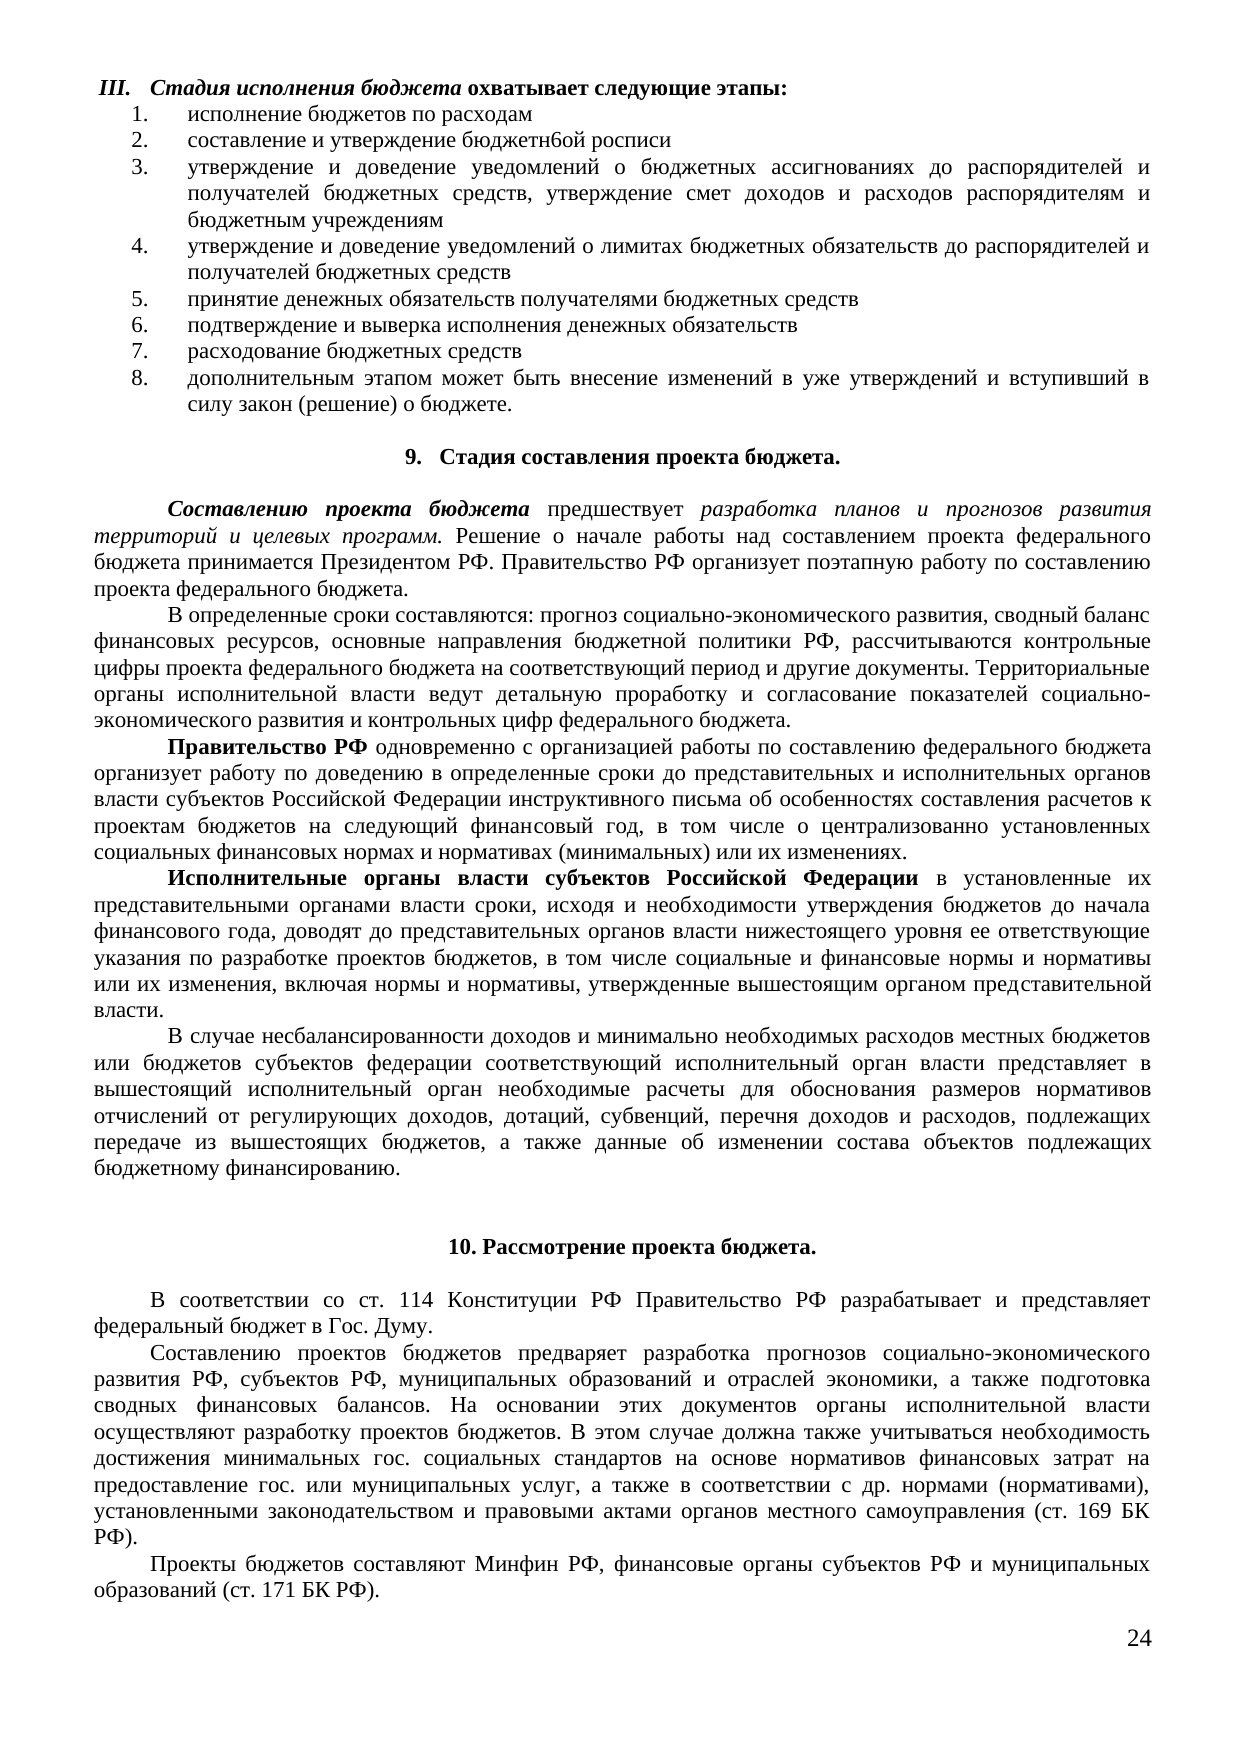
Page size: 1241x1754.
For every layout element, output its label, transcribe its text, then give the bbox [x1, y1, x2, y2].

text 10. Рассмотрение проекта бюджета. [112, 1233, 1152, 1260]
list утверждение и доведение уведомлений о бюджетных ассигнованиях до распорядителей и получателей бюджетных средств, утверждение смет доходов и расходов распорядителям и бюджетным учреждениям [131, 153, 1152, 232]
list принятие денежных обязательств получателями бюджетных средств [131, 285, 1152, 311]
list подтверждение и выверка исполнения денежных обязательств [131, 311, 1152, 337]
text В соответствии со ст. 114 Конституции РФ Правительство РФ разрабатывает и представляет федеральный бюджет в Гос. Думу. [94, 1286, 1152, 1339]
text Составлению проекта бюджета предшествует разработка планов и прогнозов развития территорий и целевых программ. Решение о начале работы над составлением проекта федерального бюджета принимается Президентом РФ. Правительство РФ организует поэтапную работу по составлению проекта федерального бюджета. [94, 496, 1152, 601]
text В случае несбалансированности доходов и минимально необходимых расходов местных бюджетов или бюджетов субъектов федерации соответствующий исполнительный орган власти представляет в вышестоящий исполнительный орган необходимые расчеты для обоснования размеров нормативов отчислений от регулирующих доходов, дотаций, субвенций, перечня доходов и расходов, подлежащих передаче из вышестоящих бюджетов, а также данные об изменении состава объектов подлежащих бюджетному финансированию. [94, 1023, 1152, 1181]
list утверждение и доведение уведомлений о лимитах бюджетных обязательств до распорядителей и получателей бюджетных средств [131, 232, 1152, 285]
list исполнение бюджетов по расходам [131, 100, 1152, 127]
text Составлению проектов бюджетов предваряет разработка прогнозов социально-экономического развития РФ, субъектов РФ, муниципальных образований и отраслей экономики, а также подготовка сводных финансовых балансов. На основании этих документов органы исполнительной власти осуществляют разработку проектов бюджетов. В этом случае должна также учитываться необходимость достижения минимальных гос. социальных стандартов на основе нормативов финансовых затрат на предоставление гос. или муниципальных услуг, а также в соответствии с др. нормами (нормативами), установленными законодательством и правовыми актами органов местного самоуправления (ст. 169 БК РФ). [94, 1339, 1152, 1550]
list Стадия исполнения бюджета охватывает следующие этапы: [131, 74, 1152, 100]
text Исполнительные органы власти субъектов Российской Федерации в установленные их представительными органами власти сроки, исходя и необходимости утверждения бюджетов до начала финансового года, доводят до представительных органов власти нижестоящего уровня ее ответствующие указания по разработке проектов бюджетов, в том числе социальные и финансовые нормы и нормативы или их изменения, включая нормы и нормативы, утвержденные вышестоящим органом представительной власти. [94, 864, 1152, 1023]
list дополнительным этапом может быть внесение изменений в уже утверждений и вступивший в силу закон (решение) о бюджете. [131, 364, 1152, 416]
list составление и утверждение бюджетн6ой росписи [131, 127, 1152, 153]
text В определенные сроки составляются: прогноз социально-экономического развития, сводный баланс финансовых ресурсов, основные направления бюджетной политики РФ, рассчитываются контрольные цифры проекта федерального бюджета на соответствующий период и другие документы. Территориальные органы исполнительной власти ведут детальную проработку и согласование показателей социально-экономического развития и контрольных цифр федерального бюджета. [94, 601, 1152, 733]
text 9. Стадия составления проекта бюджета. [94, 443, 1152, 469]
list расходование бюджетных средств [131, 337, 1152, 364]
text Проекты бюджетов составляют Минфин РФ, финансовые органы субъектов РФ и муниципальных образований (ст. 171 БК РФ). [94, 1550, 1152, 1602]
text Правительство РФ одновременно с организацией работы по составлению федерального бюджета организует работу по доведению в определенные сроки до представительных и исполнительных органов власти субъектов Российской Федерации инструктивного письма об особенностях составления расчетов к проектам бюджетов на следующий финансовый год, в том числе о централизованно установленных социальных финансовых нормах и нормативах (минимальных) или их изменениях. [94, 733, 1152, 864]
